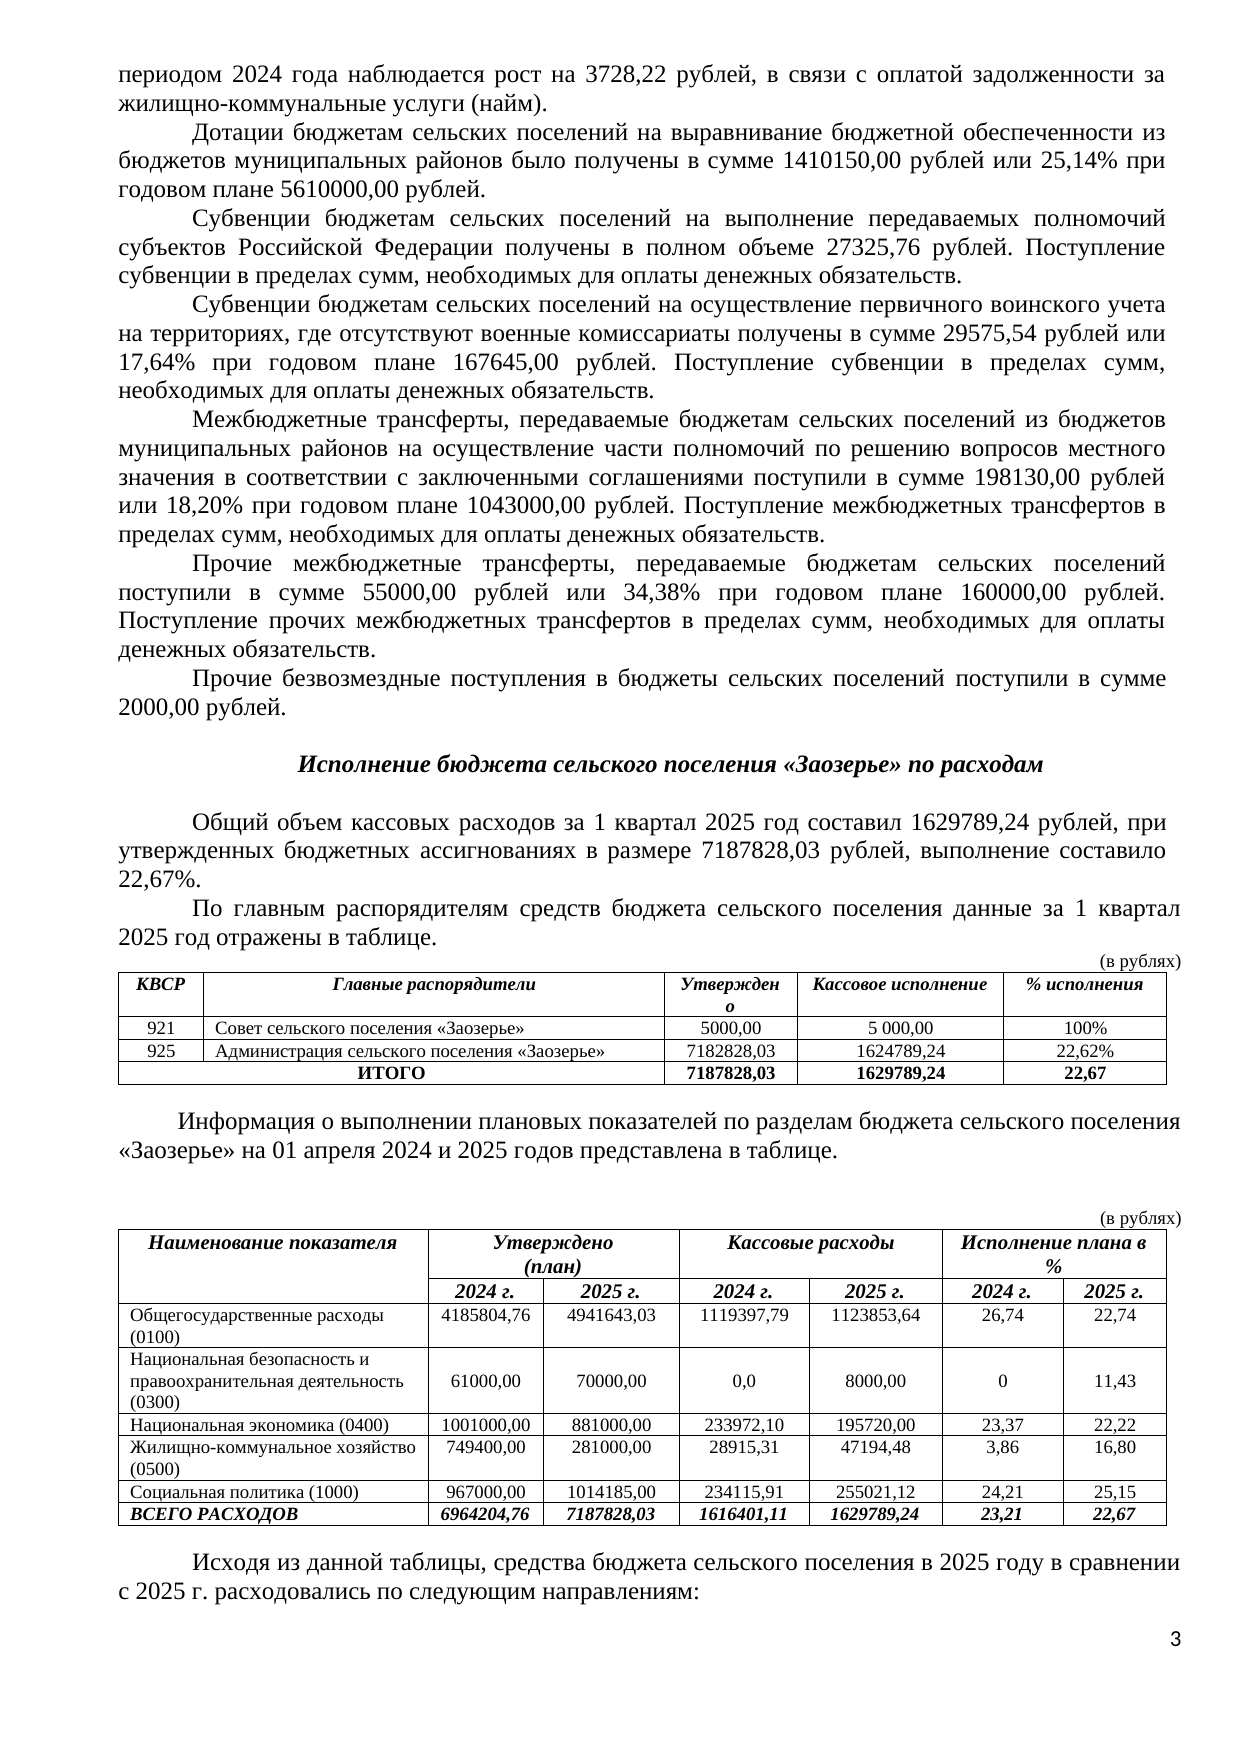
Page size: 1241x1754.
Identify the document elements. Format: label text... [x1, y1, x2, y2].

table_header Наименование показателя [119, 1230, 428, 1303]
table_header Кассовое исполнение [798, 973, 1003, 1016]
table_cell 195720,00 [810, 1414, 942, 1435]
table_cell 47194,48 [810, 1436, 942, 1479]
table_cell 881000,00 [544, 1414, 679, 1435]
table_cell 22,62% [1004, 1040, 1166, 1061]
table_header Утверждено (план) [429, 1230, 679, 1278]
table_cell ВСЕГО РАСХОДОВ [119, 1503, 428, 1525]
table_cell 921 [119, 1017, 203, 1039]
text Субвенции бюджетам сельских поселений на осуществление первичного воинского учета на территориях, где отсутствуют военные комиссариаты получены в сумме 29575,54 рублей или 17,64% при годовом плане 167645,00 рублей. Поступление субвенции в пределах сумм, необходимых для оплаты денежных обязательств. [118, 289, 1166, 404]
table_cell 23,37 [943, 1414, 1063, 1435]
table_cell 0 [943, 1348, 1063, 1413]
table_cell 70000,00 [544, 1348, 679, 1413]
table_cell 8000,00 [810, 1348, 942, 1413]
table_cell 1629789,24 [798, 1062, 1003, 1084]
table_cell 100% [1004, 1017, 1166, 1039]
table_cell Национальная безопасность и правоохранительная деятельность (0300) [119, 1348, 428, 1413]
text (в рублях) [118, 1207, 1181, 1229]
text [118, 59, 1166, 117]
text Информация о выполнении плановых показателей по разделам бюджета сельского поселения «Заозерье» на 01 апреля 2024 и 2025 годов представлена в таблице. [118, 1106, 1181, 1164]
table_cell 22,67 [1004, 1062, 1166, 1084]
table_header Главные распорядители [204, 973, 664, 1016]
table_cell 2025 г. [810, 1279, 942, 1303]
table_header КВСР [119, 973, 203, 1016]
table_cell 2024 г. [429, 1279, 543, 1303]
table_cell Национальная экономика (0400) [119, 1414, 428, 1435]
table_cell 22,74 [1064, 1304, 1166, 1347]
table_cell 23,21 [943, 1503, 1063, 1525]
table_cell 2025 г. [544, 1279, 679, 1303]
table_cell 7182828,03 [665, 1040, 797, 1061]
table_cell 925 [119, 1040, 203, 1061]
table_cell 4185804,76 [429, 1304, 543, 1347]
table_cell 5000,00 [665, 1017, 797, 1039]
table_cell 967000,00 [429, 1481, 543, 1502]
table_cell 4941643,03 [544, 1304, 679, 1347]
text Прочие безвозмездные поступления в бюджеты сельских поселений поступили в сумме 2000,00 рублей. [118, 663, 1166, 720]
text Исходя из данной таблицы, средства бюджета сельского поселения в 2025 году в сравнении с 2025 г. расходовались по следующим направлениям: [118, 1547, 1181, 1605]
text Общий объем кассовых расходов за 1 квартал 2025 год составил 1629789,24 рублей, при утвержденных бюджетных ассигнованиях в размере 7187828,03 рублей, выполнение составило 22,67%. [118, 807, 1166, 893]
text Межбюджетные трансферты, передаваемые бюджетам сельских поселений из бюджетов муниципальных районов на осуществление части полномочий по решению вопросов местного значения в соответствии с заключенными соглашениями поступили в сумме 198130,00 рублей или 18,20% при годовом плане 1043000,00 рублей. Поступление межбюджетных трансфертов в пределах сумм, необходимых для оплаты денежных обязательств. [118, 404, 1166, 548]
table_cell 255021,12 [810, 1481, 942, 1502]
table_cell 22,22 [1064, 1414, 1166, 1435]
table_cell Социальная политика (1000) [119, 1481, 428, 1502]
table_cell 1119397,79 [680, 1304, 809, 1347]
table_cell 1014185,00 [544, 1481, 679, 1502]
table_cell 233972,10 [680, 1414, 809, 1435]
table_cell 1123853,64 [810, 1304, 942, 1347]
table_cell 25,15 [1064, 1481, 1166, 1502]
table_cell 6964204,76 [429, 1503, 543, 1525]
table_header Утверждено [665, 973, 797, 1016]
table_cell Общегосударственные расходы (0100) [119, 1304, 428, 1347]
text По главным распорядителям средств бюджета сельского поселения данные за 1 квартал 2025 год отражены в таблице. [118, 893, 1181, 950]
text Исполнение бюджета сельского поселения «Заозерье» по расходам [118, 749, 1181, 778]
table_cell 1629789,24 [810, 1503, 942, 1525]
table_cell 5 000,00 [798, 1017, 1003, 1039]
table_cell 7187828,03 [544, 1503, 679, 1525]
table_cell Жилищно-коммунальное хозяйство (0500) [119, 1436, 428, 1479]
table_cell 7187828,03 [665, 1062, 797, 1084]
table_cell Совет сельского поселения «Заозерье» [204, 1017, 664, 1039]
table_cell 26,74 [943, 1304, 1063, 1347]
table_cell 16,80 [1064, 1436, 1166, 1479]
table_cell 234115,91 [680, 1481, 809, 1502]
table_cell 1001000,00 [429, 1414, 543, 1435]
table_cell 11,43 [1064, 1348, 1166, 1413]
table_header Кассовые расходы [680, 1230, 942, 1278]
text Прочие межбюджетные трансферты, передаваемые бюджетам сельских поселений поступили в сумме 55000,00 рублей или 34,38% при годовом плане 160000,00 рублей. Поступление прочих межбюджетных трансфертов в пределах сумм, необходимых для оплаты денежных обязательств. [118, 548, 1166, 663]
table_cell 0,0 [680, 1348, 809, 1413]
text Субвенции бюджетам сельских поселений на выполнение передаваемых полномочий субъектов Российской Федерации получены в полном объеме 27325,76 рублей. Поступление субвенции в пределах сумм, необходимых для оплаты денежных обязательств. [118, 203, 1166, 289]
table_cell 1624789,24 [798, 1040, 1003, 1061]
table_cell 281000,00 [544, 1436, 679, 1479]
table_header % исполнения [1004, 973, 1166, 1016]
table_cell 24,21 [943, 1481, 1063, 1502]
table_cell 2024 г. [680, 1279, 809, 1303]
table_cell 749400,00 [429, 1436, 543, 1479]
table_cell 1616401,11 [680, 1503, 809, 1525]
text Дотации бюджетам сельских поселений на выравнивание бюджетной обеспеченности из бюджетов муниципальных районов было получены в сумме 1410150,00 рублей или 25,14% при годовом плане 5610000,00 рублей. [118, 117, 1166, 203]
table_cell 2024 г. [943, 1279, 1063, 1303]
table_cell 2025 г. [1064, 1279, 1166, 1303]
table_cell Администрация сельского поселения «Заозерье» [204, 1040, 664, 1061]
table_header Исполнение плана в % [943, 1230, 1166, 1278]
table_cell 61000,00 [429, 1348, 543, 1413]
text (в рублях) [118, 950, 1181, 972]
table_cell 22,67 [1064, 1503, 1166, 1525]
table_cell 28915,31 [680, 1436, 809, 1479]
table_cell 3,86 [943, 1436, 1063, 1479]
table_cell ИТОГО [119, 1062, 664, 1084]
